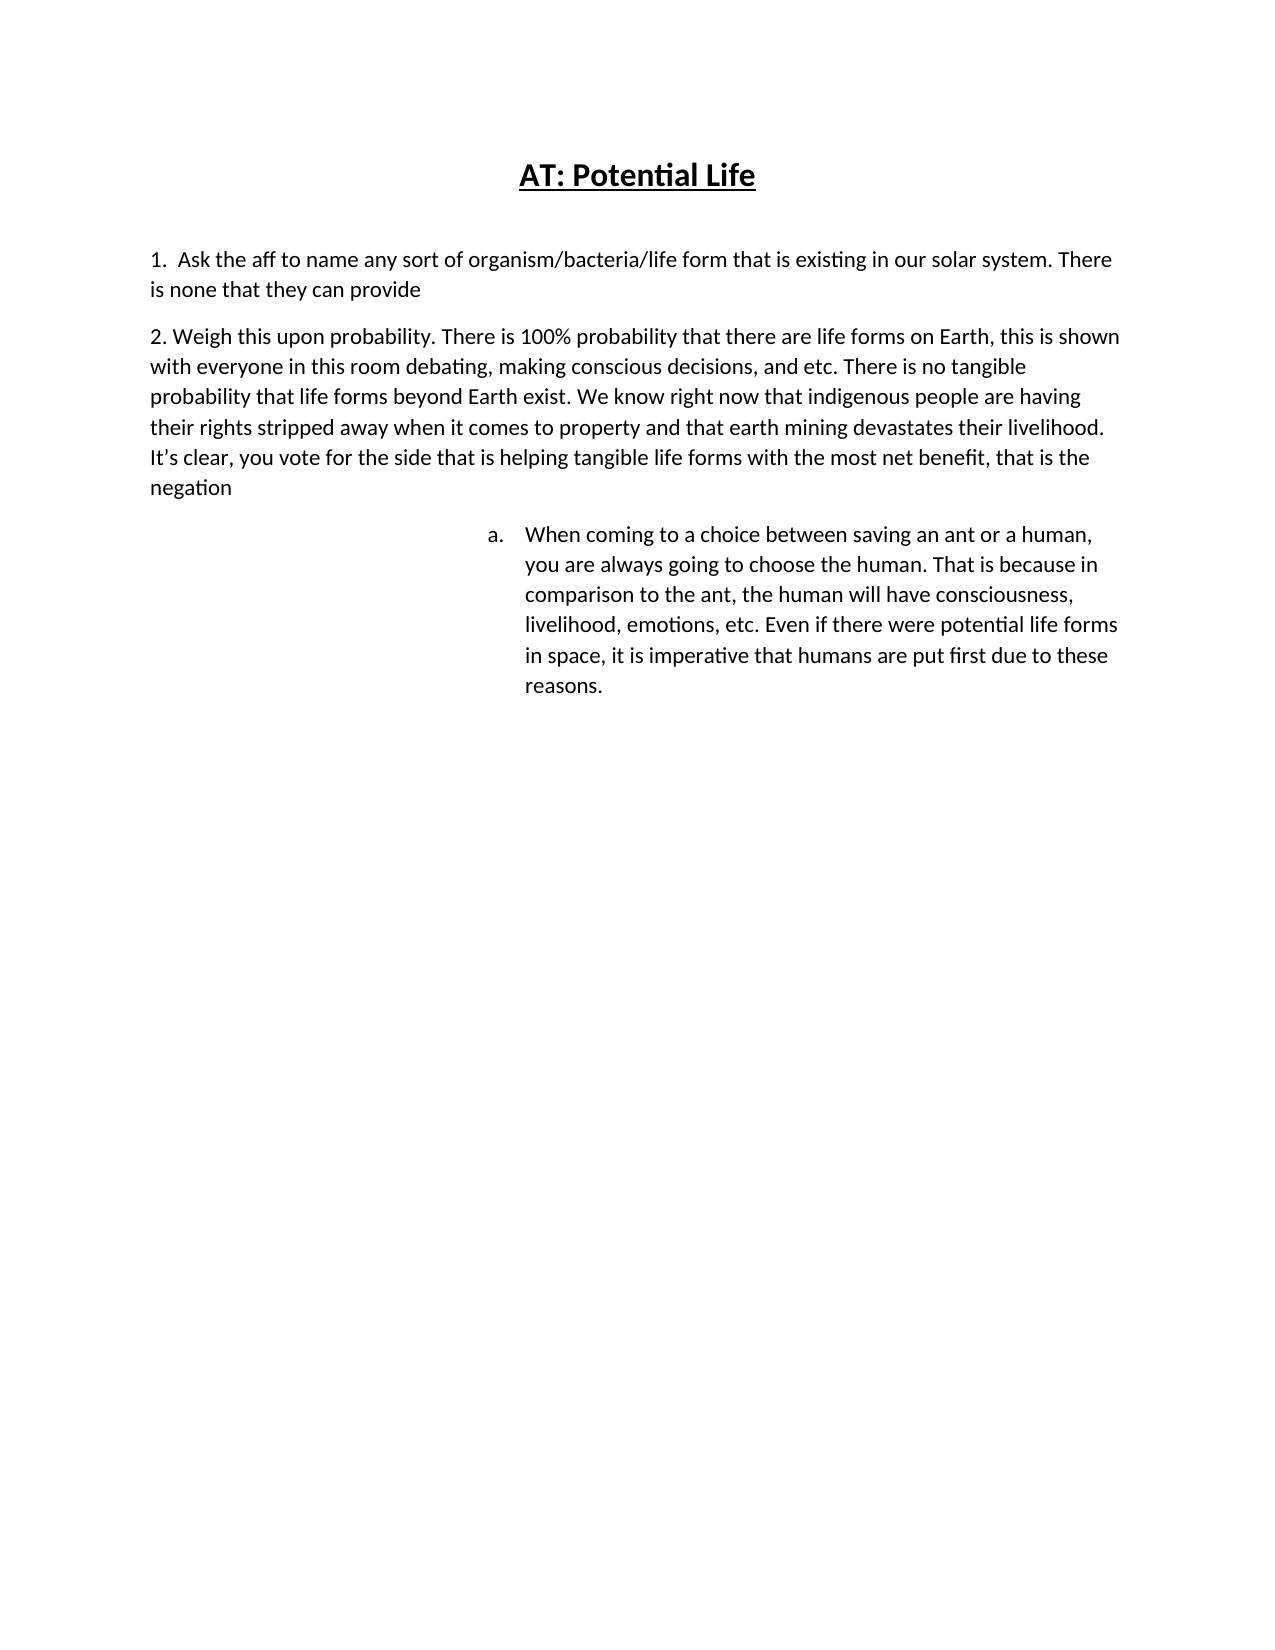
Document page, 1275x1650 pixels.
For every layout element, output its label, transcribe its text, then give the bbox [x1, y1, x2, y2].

text 1. Ask the aff to name any sort of organism/bacteria/life form that is existing in our solar system. There is none that they can provide [150, 245, 1125, 303]
subtitle AT: Potential Life [150, 154, 1125, 195]
list When coming to a choice between saving an ant or a human, you are always going to choose the human. That is because in comparison to the ant, the human will have consciousness, livelihood, emotions, etc. Even if there were potential life forms in space, it is imperative that humans are put first due to these reasons. [487, 520, 1125, 699]
text 2. Weigh this upon probability. There is 100% probability that there are life forms on Earth, this is shown with everyone in this room debating, making conscious decisions, and etc. There is no tangible probability that life forms beyond Earth exist. We know right now that indigenous people are having their rights stripped away when it comes to property and that earth mining devastates their livelihood. It’s clear, you vote for the side that is helping tangible life forms with the most net benefit, that is the negation [150, 322, 1125, 501]
